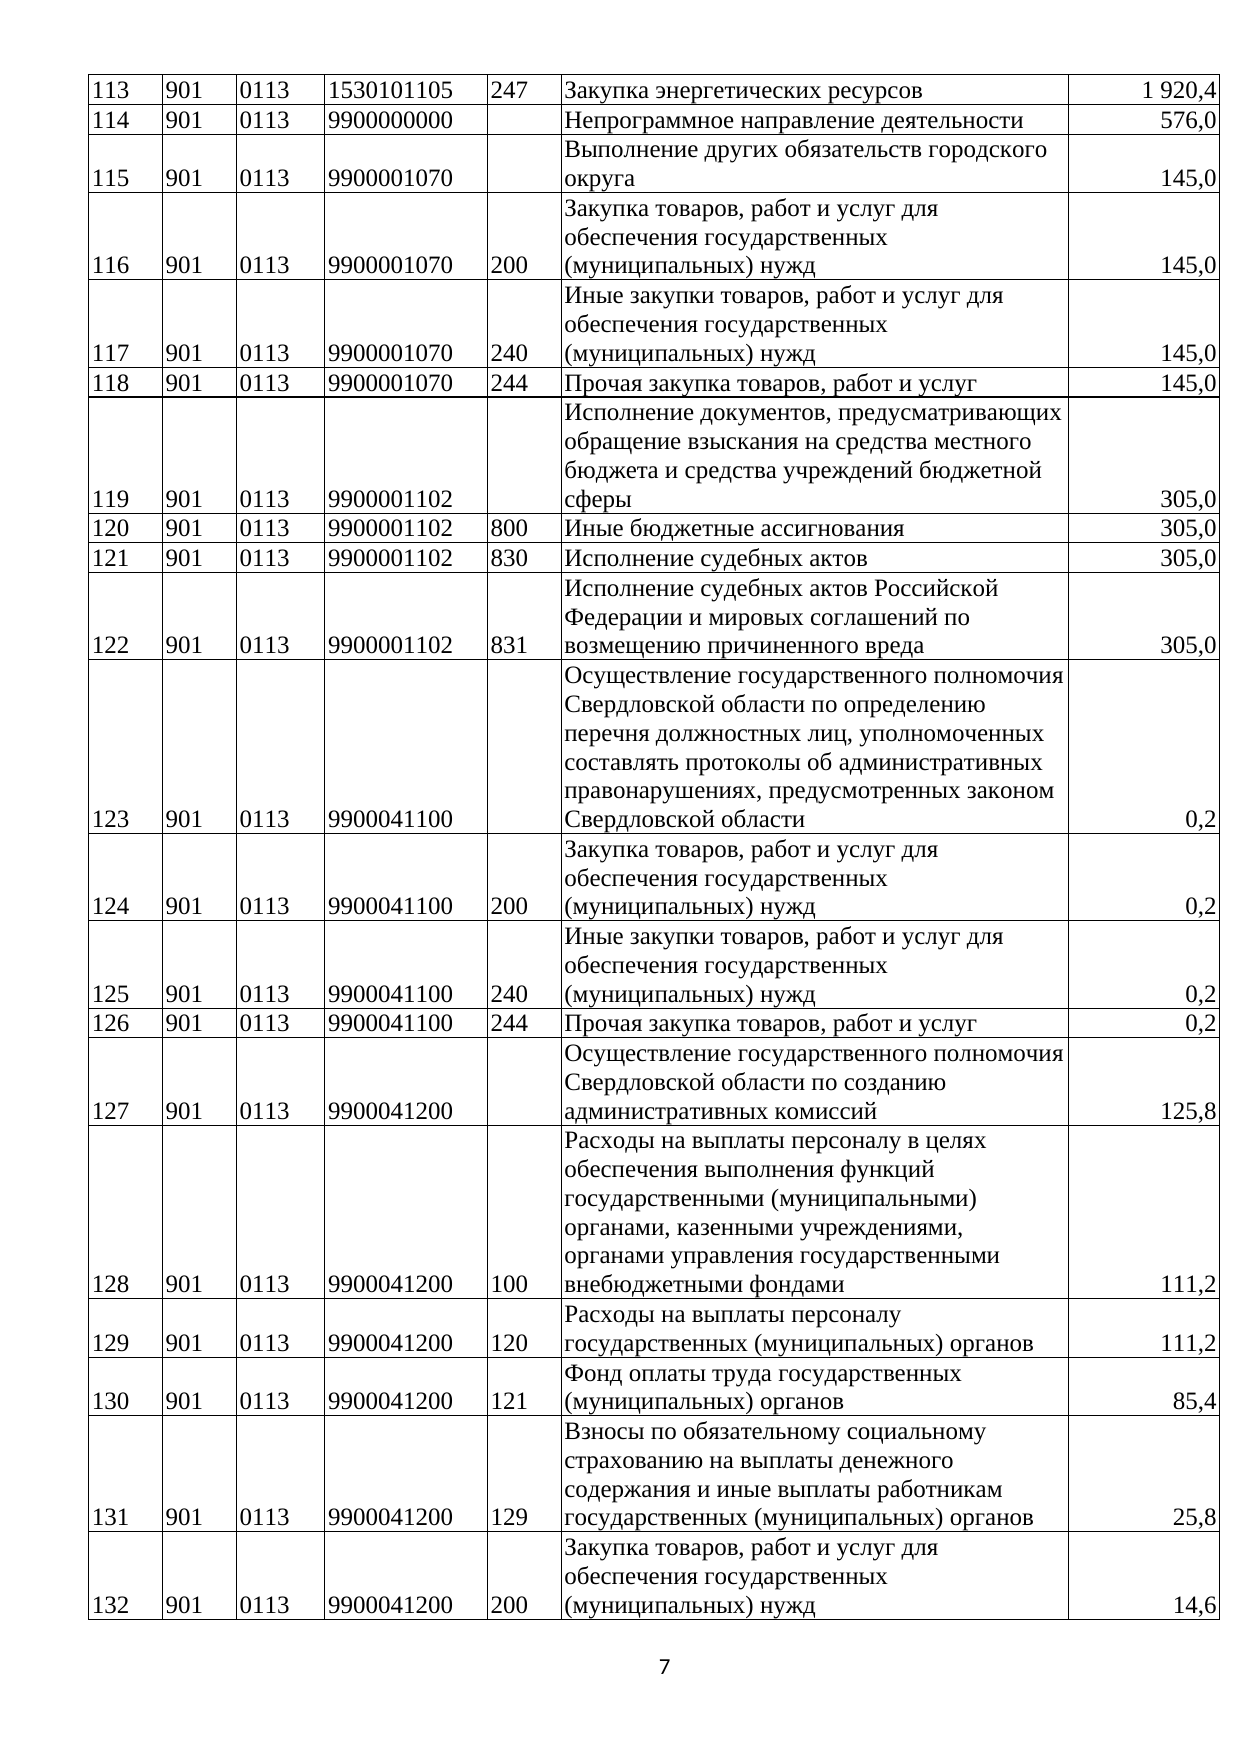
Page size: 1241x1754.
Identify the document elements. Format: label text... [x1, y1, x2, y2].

table_cell 901 [163, 1532, 236, 1618]
table_cell 901 [163, 398, 236, 512]
table_cell 9900001102 [325, 514, 487, 542]
table_cell 0,2 [1069, 660, 1219, 833]
table_cell 901 [163, 280, 236, 367]
table_cell 800 [488, 514, 561, 542]
table_cell 901 [163, 543, 236, 572]
table_cell 0,2 [1069, 921, 1219, 1007]
table_cell Исполнение судебных актов [562, 543, 1068, 572]
table_cell 0113 [237, 1416, 324, 1531]
table_cell 118 [89, 368, 162, 396]
table_cell 0113 [237, 1299, 324, 1357]
table_cell Расходы на выплаты персоналу государственных (муниципальных) органов [562, 1299, 1068, 1357]
table_cell 901 [163, 834, 236, 920]
table_cell 9900001070 [325, 135, 487, 192]
table_cell 145,0 [1069, 193, 1219, 279]
table_cell 115 [89, 135, 162, 192]
table_cell 901 [163, 1009, 236, 1037]
table_cell 1 920,4 [1069, 75, 1219, 104]
table_cell 200 [488, 193, 561, 279]
table_cell Закупка товаров, работ и услуг для обеспечения государственных (муниципальных) нужд [562, 834, 1068, 920]
table_cell 85,4 [1069, 1358, 1219, 1415]
table_cell 145,0 [1069, 280, 1219, 367]
table_cell 114 [89, 105, 162, 133]
table_cell 0113 [237, 573, 324, 659]
table_cell 901 [163, 105, 236, 133]
table_cell 831 [488, 573, 561, 659]
table_cell 305,0 [1069, 543, 1219, 572]
table_cell 132 [89, 1532, 162, 1618]
table_cell 0113 [237, 660, 324, 833]
table_cell 9900001102 [325, 573, 487, 659]
table_cell 14,6 [1069, 1532, 1219, 1618]
table_cell 1530101105 [325, 75, 487, 104]
table_cell 901 [163, 193, 236, 279]
table_cell 120 [89, 514, 162, 542]
table_cell 0113 [237, 105, 324, 133]
table_cell Осуществление государственного полномочия Свердловской области по определению перечня должностных лиц, уполномоченных составлять протоколы об административных правонарушениях, предусмотренных законом Свердловской области [562, 660, 1068, 833]
table_cell 111,2 [1069, 1299, 1219, 1357]
table_cell 901 [163, 75, 236, 104]
table_cell [488, 135, 561, 192]
table_cell 130 [89, 1358, 162, 1415]
table_cell 129 [89, 1299, 162, 1357]
table_cell Исполнение судебных актов Российской Федерации и мировых соглашений по возмещению причиненного вреда [562, 573, 1068, 659]
table_cell 111,2 [1069, 1126, 1219, 1298]
table_cell 117 [89, 280, 162, 367]
table_cell 244 [488, 368, 561, 396]
table_cell 305,0 [1069, 514, 1219, 542]
table_cell Прочая закупка товаров, работ и услуг [562, 368, 1068, 396]
table_cell 901 [163, 1416, 236, 1531]
table_cell 9900041100 [325, 1009, 487, 1037]
table_cell 128 [89, 1126, 162, 1298]
table_cell Закупка энергетических ресурсов [562, 75, 1068, 104]
table_cell 145,0 [1069, 368, 1219, 396]
table_cell 0113 [237, 1126, 324, 1298]
table_cell 113 [89, 75, 162, 104]
table_cell Прочая закупка товаров, работ и услуг [562, 1009, 1068, 1037]
table_cell [488, 1038, 561, 1124]
table_cell 0,2 [1069, 1009, 1219, 1037]
table_cell 0113 [237, 514, 324, 542]
table_cell 9900041200 [325, 1126, 487, 1298]
table_cell 124 [89, 834, 162, 920]
table_cell 123 [89, 660, 162, 833]
table_cell 305,0 [1069, 398, 1219, 512]
table_cell Иные бюджетные ассигнования [562, 514, 1068, 542]
table_cell 145,0 [1069, 135, 1219, 192]
table_cell 0113 [237, 75, 324, 104]
table_cell 9900041200 [325, 1358, 487, 1415]
table_cell [488, 105, 561, 133]
table_cell 9900041200 [325, 1532, 487, 1618]
table_cell 901 [163, 573, 236, 659]
table_cell 0113 [237, 193, 324, 279]
table_cell 131 [89, 1416, 162, 1531]
table_cell 9900001102 [325, 398, 487, 512]
table_cell Иные закупки товаров, работ и услуг для обеспечения государственных (муниципальных) нужд [562, 280, 1068, 367]
table_cell 305,0 [1069, 573, 1219, 659]
table_cell 244 [488, 1009, 561, 1037]
table_cell 120 [488, 1299, 561, 1357]
table_cell Взносы по обязательному социальному страхованию на выплаты денежного содержания и иные выплаты работникам государственных (муниципальных) органов [562, 1416, 1068, 1531]
table_cell 901 [163, 514, 236, 542]
table_cell 901 [163, 1126, 236, 1298]
table_cell Выполнение других обязательств городского округа [562, 135, 1068, 192]
table_cell Закупка товаров, работ и услуг для обеспечения государственных (муниципальных) нужд [562, 193, 1068, 279]
table_cell 240 [488, 921, 561, 1007]
table_cell 0113 [237, 1038, 324, 1124]
table_cell 200 [488, 834, 561, 920]
table_cell [488, 660, 561, 833]
table_cell 576,0 [1069, 105, 1219, 133]
table_cell 9900000000 [325, 105, 487, 133]
table_cell 240 [488, 280, 561, 367]
table_cell 0113 [237, 1358, 324, 1415]
table_cell Осуществление государственного полномочия Свердловской области по созданию административных комиссий [562, 1038, 1068, 1124]
table_cell 901 [163, 1038, 236, 1124]
table_cell 129 [488, 1416, 561, 1531]
table_cell 116 [89, 193, 162, 279]
table_cell 9900001070 [325, 368, 487, 396]
table_cell Непрограммное направление деятельности [562, 105, 1068, 133]
table_cell 100 [488, 1126, 561, 1298]
table_cell 247 [488, 75, 561, 104]
table_cell 9900001070 [325, 193, 487, 279]
table_cell Фонд оплаты труда государственных (муниципальных) органов [562, 1358, 1068, 1415]
table_cell 0,2 [1069, 834, 1219, 920]
table_cell 0113 [237, 135, 324, 192]
table_cell 0113 [237, 1009, 324, 1037]
table_cell 0113 [237, 834, 324, 920]
table_cell 0113 [237, 921, 324, 1007]
table_cell 125,8 [1069, 1038, 1219, 1124]
table_cell 9900041100 [325, 921, 487, 1007]
table_cell 122 [89, 573, 162, 659]
table_cell 901 [163, 135, 236, 192]
table_cell [488, 398, 561, 512]
table_cell 119 [89, 398, 162, 512]
table_cell 0113 [237, 543, 324, 572]
table_cell 9900041100 [325, 834, 487, 920]
table_cell 127 [89, 1038, 162, 1124]
table_cell Иные закупки товаров, работ и услуг для обеспечения государственных (муниципальных) нужд [562, 921, 1068, 1007]
table_cell 901 [163, 1358, 236, 1415]
table_cell 125 [89, 921, 162, 1007]
table_cell 121 [89, 543, 162, 572]
table_cell 0113 [237, 280, 324, 367]
table_cell 9900041200 [325, 1299, 487, 1357]
table_cell 200 [488, 1532, 561, 1618]
table_cell 901 [163, 660, 236, 833]
table_cell 0113 [237, 398, 324, 512]
table_cell 901 [163, 1299, 236, 1357]
table_cell 9900041200 [325, 1038, 487, 1124]
table_cell 0113 [237, 1532, 324, 1618]
table_cell 9900001070 [325, 280, 487, 367]
table_cell Исполнение документов, предусматривающих обращение взыскания на средства местного бюджета и средства учреждений бюджетной сферы [562, 398, 1068, 512]
table_cell 25,8 [1069, 1416, 1219, 1531]
table_cell 9900041200 [325, 1416, 487, 1531]
table_cell 901 [163, 921, 236, 1007]
table_cell Закупка товаров, работ и услуг для обеспечения государственных (муниципальных) нужд [562, 1532, 1068, 1618]
table_cell 0113 [237, 368, 324, 396]
table_cell 9900001102 [325, 543, 487, 572]
table_cell 9900041100 [325, 660, 487, 833]
table_cell 830 [488, 543, 561, 572]
table_cell 126 [89, 1009, 162, 1037]
table_cell 121 [488, 1358, 561, 1415]
table_cell 901 [163, 368, 236, 396]
